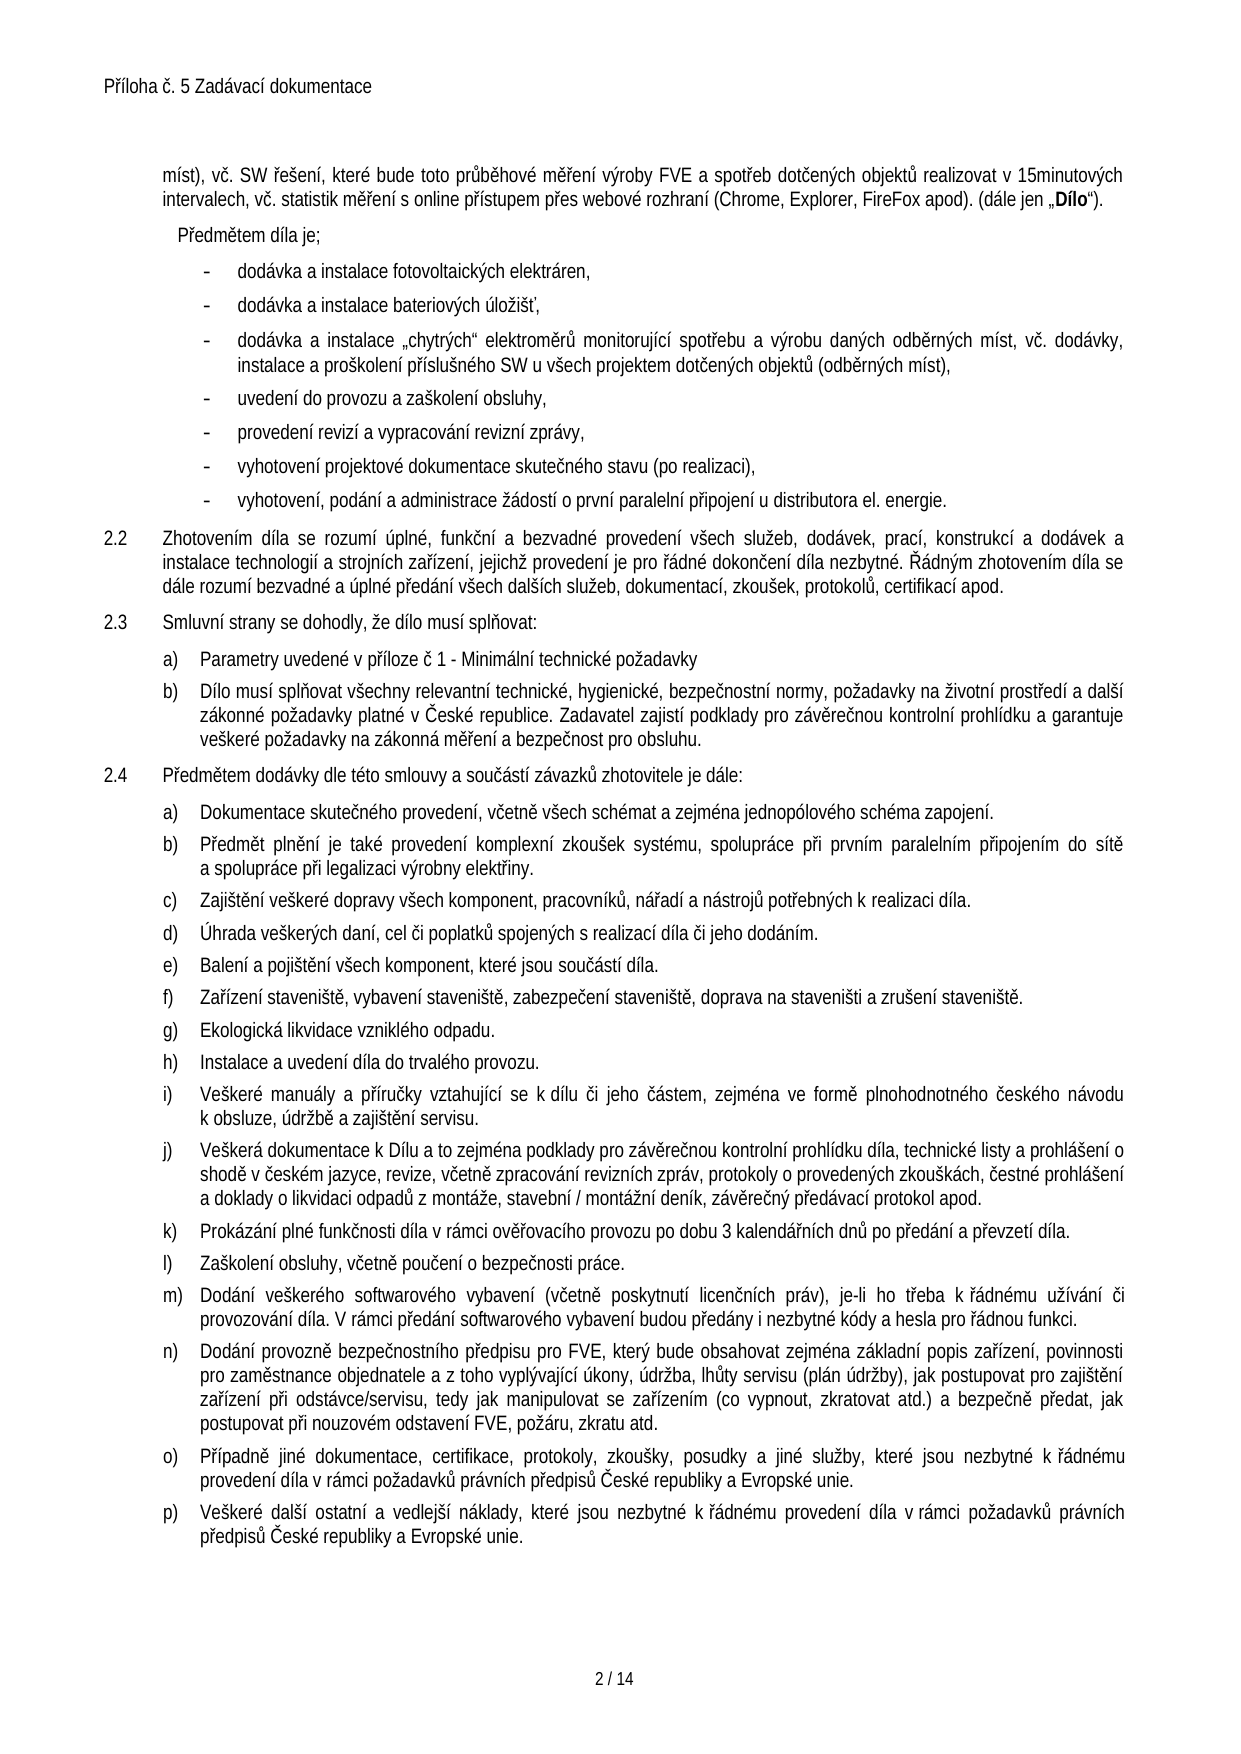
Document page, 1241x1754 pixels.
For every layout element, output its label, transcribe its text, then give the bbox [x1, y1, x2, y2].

list Dodání provozně bezpečnostního předpisu pro FVE, který bude obsahovat zejména základní popis zařízení, povinnosti pro zaměstnance objednatele a z toho vyplývající úkony, údržba, lhůty servisu (plán údržby), jak postupovat pro zajištění zařízení při odstávce/servisu, tedy jak manipulovat se zařízením (co vypnout, zkratovat atd.) a bezpečně předat, jak postupovat při nouzovém odstavení FVE, požáru, zkratu atd. [163, 1339, 1125, 1435]
list uvedení do provozu a zaškolení obsluhy, [200, 386, 1125, 411]
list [103, 162, 1125, 210]
list Balení a pojištění všech komponent, které jsou součástí díla. [163, 953, 1125, 977]
list vyhotovení projektové dokumentace skutečného stavu (po realizaci), [200, 454, 1125, 479]
list Prokázání plné funkčnosti díla v rámci ověřovacího provozu po dobu 3 kalendářních dnů po předání a převzetí díla. [163, 1219, 1125, 1243]
list vyhotovení, podání a administrace žádostí o první paralelní připojení u distributora el. energie. [200, 488, 1125, 513]
list Zařízení staveniště, vybavení staveniště, zabezpečení staveniště, doprava na staveništi a zrušení staveniště. [163, 985, 1125, 1009]
list Případně jiné dokumentace, certifikace, protokoly, zkoušky, posudky a jiné služby, které jsou nezbytné k řádnému provedení díla v rámci požadavků právních předpisů České republiky a Evropské unie. [163, 1444, 1125, 1492]
list Dokumentace skutečného provedení, včetně všech schémat a zejména jednopólového schéma zapojení. [163, 800, 1125, 824]
list Veškeré další ostatní a vedlejší náklady, které jsou nezbytné k řádnému provedení díla v rámci požadavků právních předpisů České republiky a Evropské unie. [163, 1500, 1125, 1548]
list Instalace a uvedení díla do trvalého provozu. [163, 1050, 1125, 1074]
list Předmět plnění je také provedení komplexní zkoušek systému, spolupráce při prvním paralelním připojením do sítě a spolupráce při legalizaci výrobny elektřiny. [163, 832, 1125, 880]
list provedení revizí a vypracování revizní zprávy, [200, 419, 1125, 445]
list dodávka a instalace bateriových úložišť, [200, 293, 1125, 319]
list Zhotovením díla se rozumí úplné, funkční a bezvadné provedení všech služeb, dodávek, prací, konstrukcí a dodávek a instalace technologií a strojních zařízení, jejichž provedení je pro řádné dokončení díla nezbytné. Řádným zhotovením díla se dále rozumí bezvadné a úplné předání všech dalších služeb, dokumentací, zkoušek, protokolů, certifikací apod. [103, 526, 1125, 598]
list Zaškolení obsluhy, včetně poučení o bezpečnosti práce. [163, 1251, 1125, 1275]
list Veškerá dokumentace k Dílu a to zejména podklady pro závěrečnou kontrolní prohlídku díla, technické listy a prohlášení o shodě v českém jazyce, revize, včetně zpracování revizních zpráv, protokoly o provedených zkouškách, čestné prohlášení a doklady o likvidaci odpadů z montáže, stavební / montážní deník, závěrečný předávací protokol apod. [163, 1138, 1125, 1210]
list dodávka a instalace fotovoltaických elektráren, [200, 259, 1125, 285]
list Parametry uvedené v příloze č 1 - Minimální technické požadavky [163, 647, 1125, 671]
list Ekologická likvidace vzniklého odpadu. [163, 1018, 1125, 1042]
list Veškeré manuály a příručky vztahující se k dílu či jeho částem, zejména ve formě plnohodnotného českého návodu k obsluze, údržbě a zajištění servisu. [163, 1082, 1125, 1130]
list Úhrada veškerých daní, cel či poplatků spojených s realizací díla či jeho dodáním. [163, 921, 1125, 945]
list Zajištění veškeré dopravy všech komponent, pracovníků, nářadí a nástrojů potřebných k realizaci díla. [163, 888, 1125, 912]
list dodávka a instalace „chytrých“ elektroměrů monitorující spotřebu a výrobu daných odběrných míst, vč. dodávky, instalace a proškolení příslušného SW u všech projektem dotčených objektů (odběrných míst), [200, 327, 1125, 377]
list Předmětem dodávky dle této smlouvy a součástí závazků zhotovitele je dále: [103, 763, 1125, 787]
list Dílo musí splňovat všechny relevantní technické, hygienické, bezpečnostní normy, požadavky na životní prostředí a další zákonné požadavky platné v České republice. Zadavatel zajistí podklady pro závěrečnou kontrolní prohlídku a garantuje veškeré požadavky na zákonná měření a bezpečnost pro obsluhu. [163, 679, 1125, 751]
list Dodání veškerého softwarového vybavení (včetně poskytnutí licenčních práv), je-li ho třeba k řádnému užívání či provozování díla. V rámci předání softwarového vybavení budou předány i nezbytné kódy a hesla pro řádnou funkci. [163, 1283, 1125, 1331]
list Smluvní strany se dohodly, že dílo musí splňovat: [103, 610, 1125, 634]
text Předmětem díla je; [177, 223, 1125, 247]
